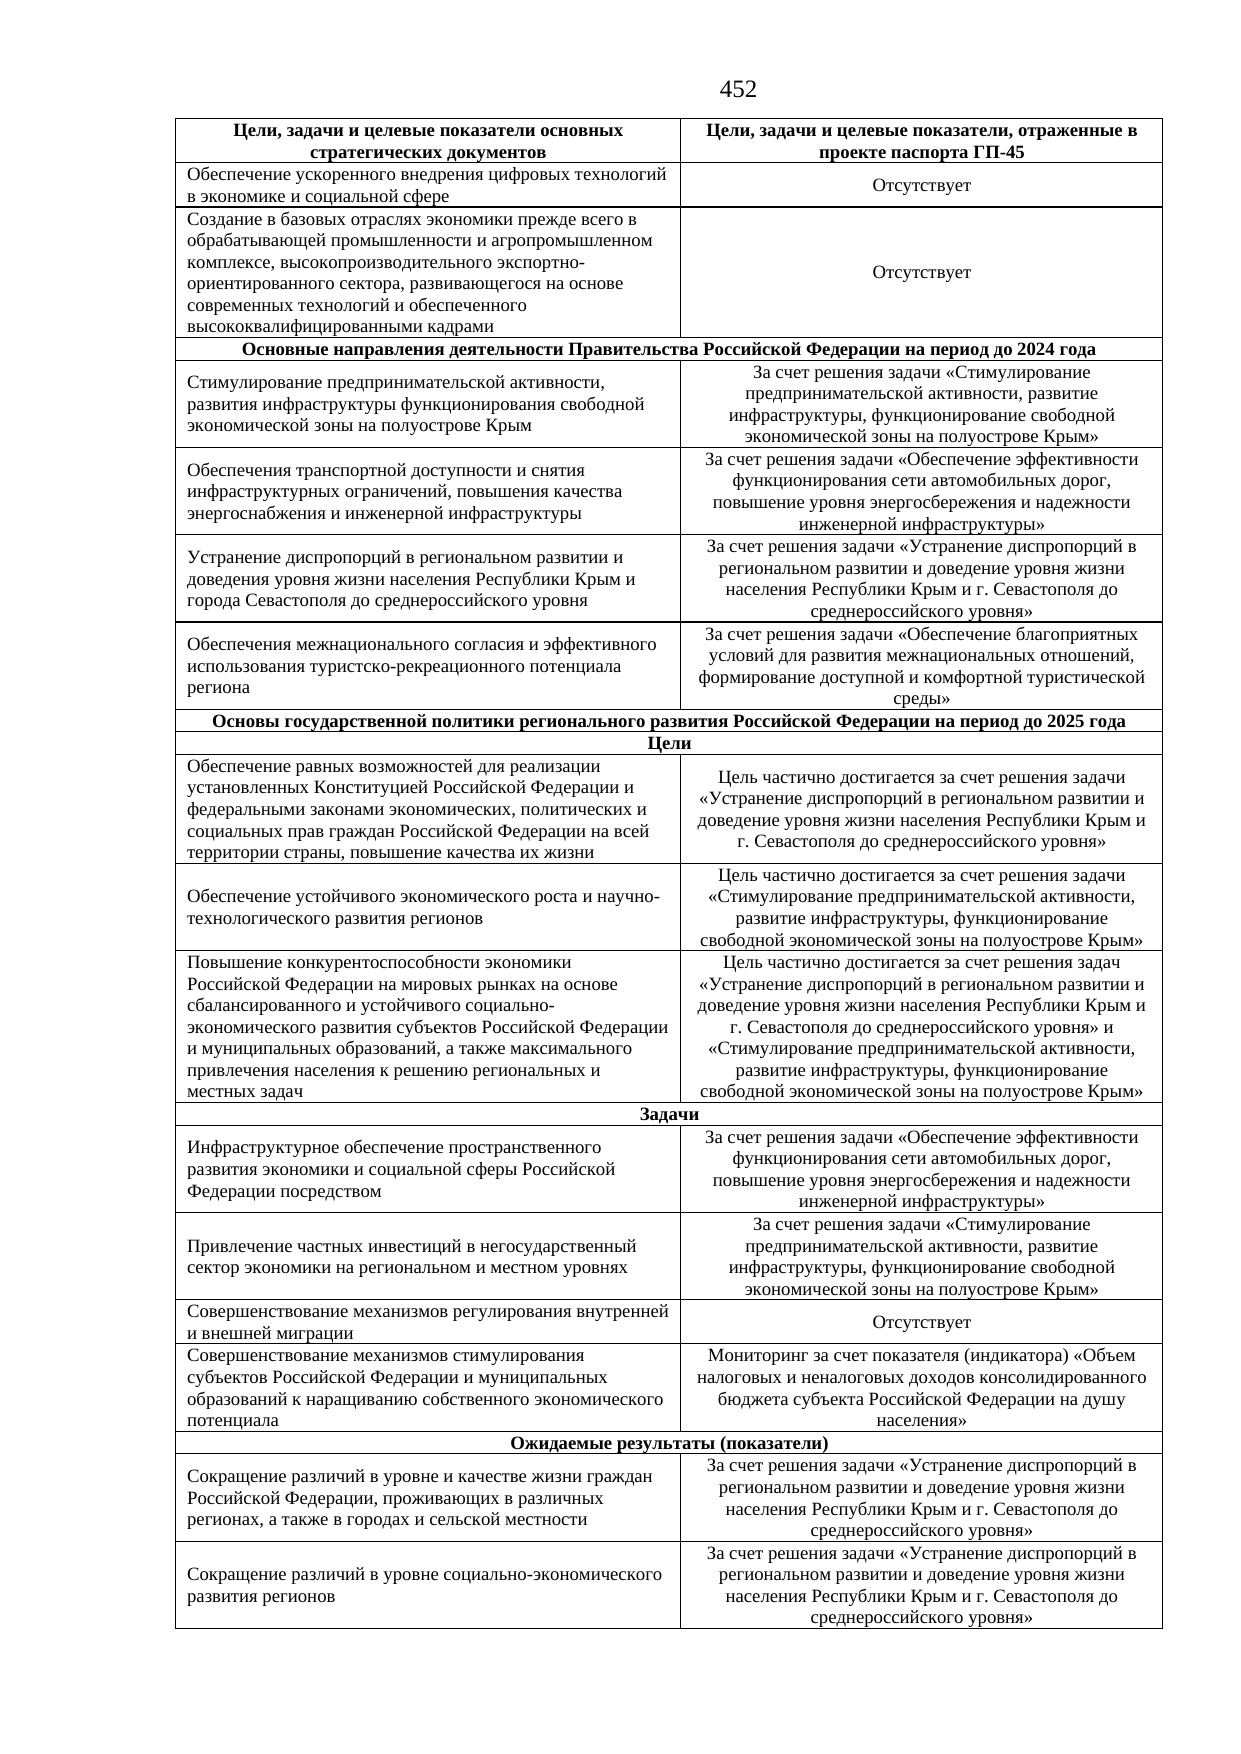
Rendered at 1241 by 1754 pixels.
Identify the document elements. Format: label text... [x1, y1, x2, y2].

table_header Цели, задачи и целевые показатели основных стратегических документов [176, 119, 680, 162]
table_cell За счет решения задачи «Стимулирование предпринимательской активности, развитие инфраструктуры, функционирование свободной экономической зоны на полуострове Крым» [681, 1213, 1162, 1299]
table_cell Обеспечение устойчивого экономического роста и научно-технологического развития регионов [176, 864, 680, 950]
table_cell За счет решения задачи «Обеспечение эффективности функционирования сети автомобильных дорог, повышение уровня энергосбережения и надежности инженерной инфраструктуры» [681, 448, 1162, 534]
table_cell Повышение конкурентоспособности экономики Российской Федерации на мировых рынках на основе сбалансированного и устойчивого социально-экономического развития субъектов Российской Федерации и муниципальных образований, а также максимального привлечения населения к решению региональных и местных задач [176, 951, 680, 1102]
table_cell За счет решения задачи «Устранение диспропорций в региональном развитии и доведение уровня жизни населения Республики Крым и г. Севастополя до среднероссийского уровня» [681, 535, 1162, 621]
table_cell Мониторинг за счет показателя (индикатора) «Объем налоговых и неналоговых доходов консолидированного бюджета субъекта Российской Федерации на душу населения» [681, 1344, 1162, 1431]
table_cell Обеспечение ускоренного внедрения цифровых технологий в экономике и социальной сфере [176, 163, 680, 206]
table_cell Задачи [176, 1103, 1162, 1124]
table_cell Ожидаемые результаты (показатели) [176, 1432, 1162, 1453]
table_cell Отсутствует [681, 1300, 1162, 1343]
table_cell Цель частично достигается за счет решения задачи «Стимулирование предпринимательской активности, развитие инфраструктуры, функционирование свободной экономической зоны на полуострове Крым» [681, 864, 1162, 950]
table_cell Стимулирование предпринимательской активности, развития инфраструктуры функционирования свободной экономической зоны на полуострове Крым [176, 361, 680, 447]
table_cell Цель частично достигается за счет решения задачи «Устранение диспропорций в региональном развитии и доведение уровня жизни населения Республики Крым и г. Севастополя до среднероссийского уровня» [681, 755, 1162, 863]
table_cell Привлечение частных инвестиций в негосударственный сектор экономики на региональном и местном уровнях [176, 1213, 680, 1299]
table_cell За счет решения задачи «Устранение диспропорций в региональном развитии и доведение уровня жизни населения Республики Крым и г. Севастополя до среднероссийского уровня» [681, 1542, 1162, 1628]
table_cell За счет решения задачи «Стимулирование предпринимательской активности, развитие инфраструктуры, функционирование свободной экономической зоны на полуострове Крым» [681, 361, 1162, 447]
table_cell Основные направления деятельности Правительства Российской Федерации на период до 2024 года [176, 338, 1162, 359]
table_cell Инфраструктурное обеспечение пространственного развития экономики и социальной сферы Российской Федерации посредством [176, 1126, 680, 1212]
table_cell Сокращение различий в уровне и качестве жизни граждан Российской Федерации, проживающих в различных регионах, а также в городах и сельской местности [176, 1454, 680, 1541]
table_cell Сокращение различий в уровне социально-экономического развития регионов [176, 1542, 680, 1628]
table_cell Цели [176, 732, 1162, 754]
table_cell За счет решения задачи «Обеспечение благоприятных условий для развития межнациональных отношений, формирование доступной и комфортной туристической среды» [681, 623, 1162, 709]
table_cell За счет решения задачи «Обеспечение эффективности функционирования сети автомобильных дорог, повышение уровня энергосбережения и надежности инженерной инфраструктуры» [681, 1126, 1162, 1212]
table_cell Устранение диспропорций в региональном развитии и доведения уровня жизни населения Республики Крым и города Севастополя до среднероссийского уровня [176, 535, 680, 621]
table_cell Обеспечения транспортной доступности и снятия инфраструктурных ограничений, повышения качества энергоснабжения и инженерной инфраструктуры [176, 448, 680, 534]
table_cell За счет решения задачи «Устранение диспропорций в региональном развитии и доведение уровня жизни населения Республики Крым и г. Севастополя до среднероссийского уровня» [681, 1454, 1162, 1541]
table_cell Обеспечения межнационального согласия и эффективного использования туристско-рекреационного потенциала региона [176, 623, 680, 709]
table_cell Совершенствование механизмов стимулирования субъектов Российской Федерации и муниципальных образований к наращиванию собственного экономического потенциала [176, 1344, 680, 1431]
table_cell Обеспечение равных возможностей для реализации установленных Конституцией Российской Федерации и федеральными законами экономических, политических и социальных прав граждан Российской Федерации на всей территории страны, повышение качества их жизни [176, 755, 680, 863]
table_header Цели, задачи и целевые показатели, отраженные в проекте паспорта ГП-45 [681, 119, 1162, 162]
table_cell Отсутствует [681, 208, 1162, 337]
table_cell Отсутствует [681, 163, 1162, 206]
table_cell Совершенствование механизмов регулирования внутренней и внешней миграции [176, 1300, 680, 1343]
table_cell Создание в базовых отраслях экономики прежде всего в обрабатывающей промышленности и агропромышленном комплексе, высокопроизводительного экспортно-ориентированного сектора, развивающегося на основе современных технологий и обеспеченного высококвалифицированными кадрами [176, 208, 680, 337]
table_cell Основы государственной политики регионального развития Российской Федерации на период до 2025 года [176, 710, 1162, 731]
table_cell Цель частично достигается за счет решения задач «Устранение диспропорций в региональном развитии и доведение уровня жизни населения Республики Крым и г. Севастополя до среднероссийского уровня» и «Стимулирование предпринимательской активности, развитие инфраструктуры, функционирование свободной экономической зоны на полуострове Крым» [681, 951, 1162, 1102]
